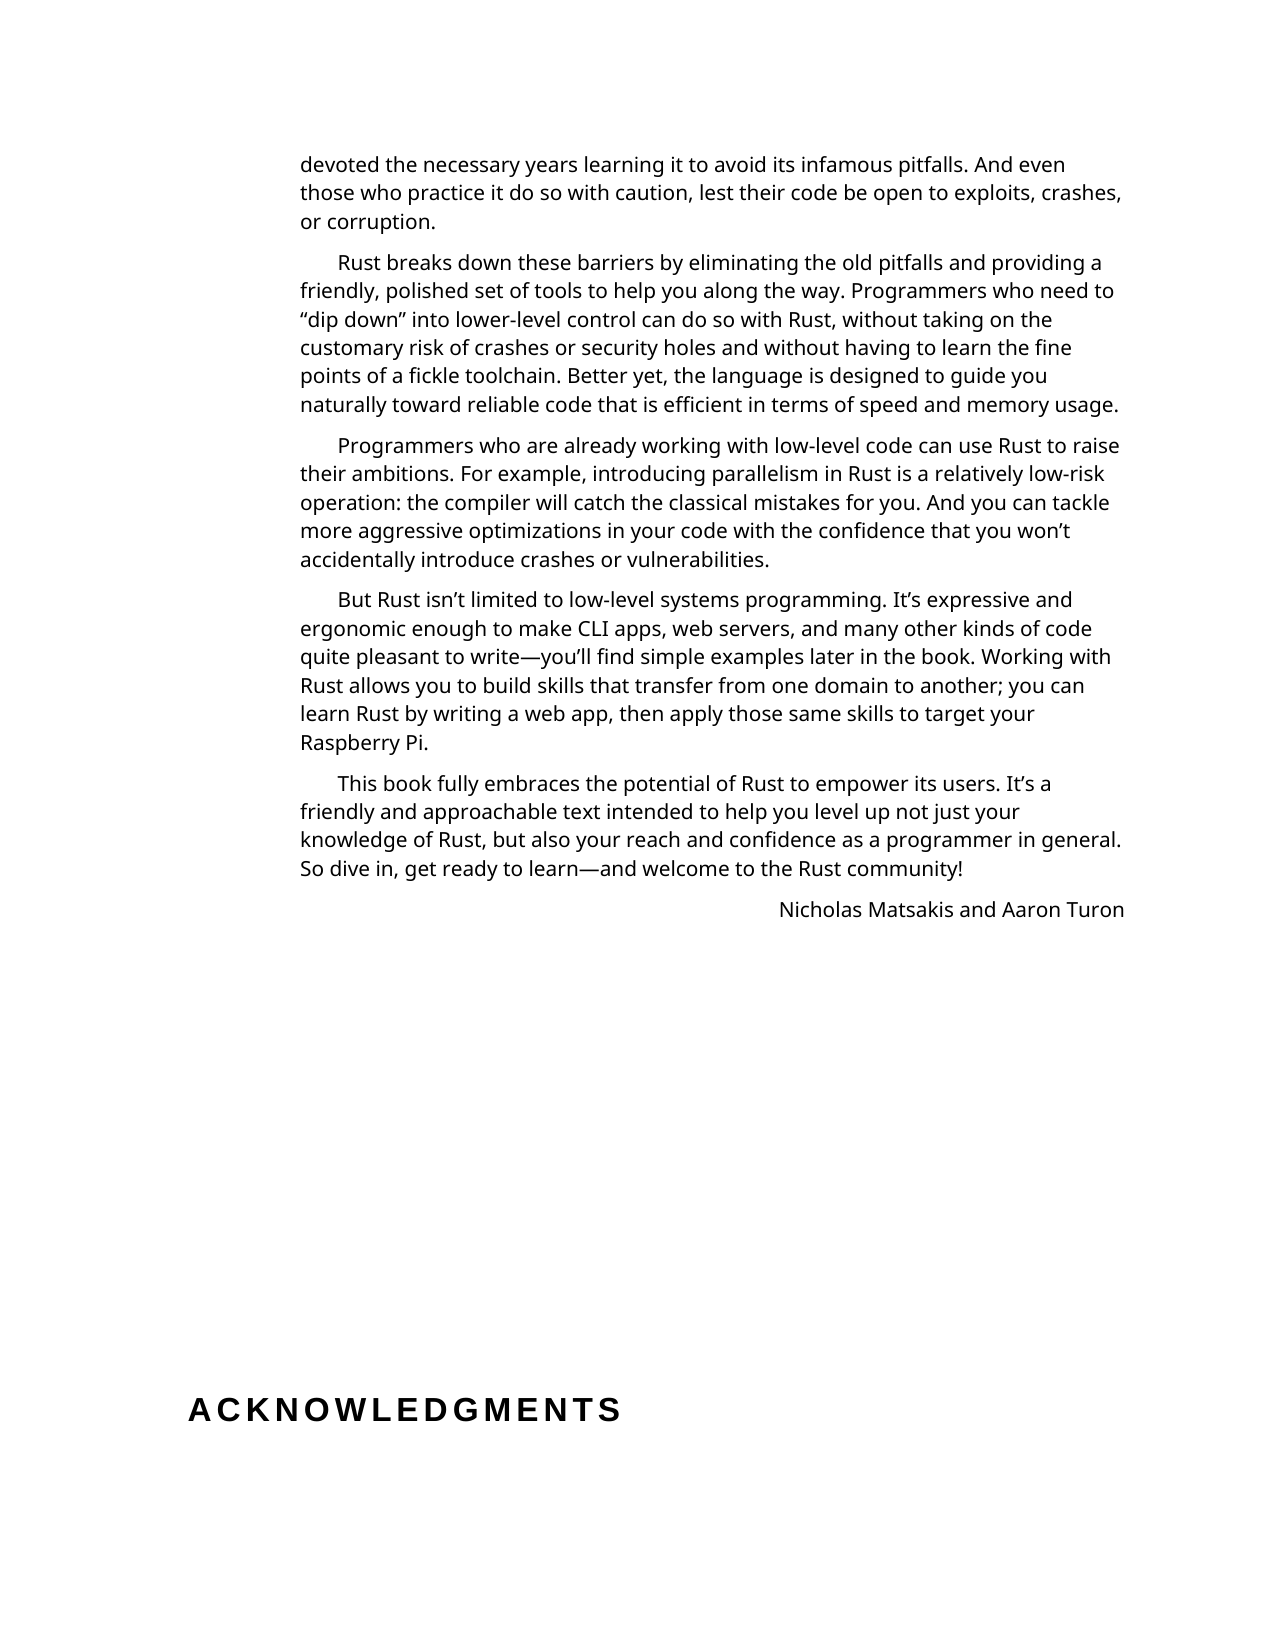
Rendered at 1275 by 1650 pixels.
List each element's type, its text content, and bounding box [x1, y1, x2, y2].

title ACKNOWLEDGMENTS [187, 1390, 1125, 1428]
text Rust breaks down these barriers by eliminating the old pitfalls and providing a friendly, polished set of tools to help you along the way. Programmers who need to “dip down” into lower-level control can do so with Rust, without taking on the customary risk of crashes or security holes and without having to learn the fine points of a fickle toolchain. Better yet, the language is designed to guide you naturally toward reliable code that is efficient in terms of speed and memory usage. [300, 248, 1125, 418]
text This book fully embraces the potential of Rust to empower its users. It’s a friendly and approachable text intended to help you level up not just your knowledge of Rust, but also your reach and confidence as a programmer in general. So dive in, get ready to learn—and welcome to the Rust community! [300, 769, 1125, 882]
text But Rust isn’t limited to low-level systems programming. It’s expressive and ergonomic enough to make CLI apps, web servers, and many other kinds of code quite pleasant to write—you’ll find simple examples later in the book. Working with Rust allows you to build skills that transfer from one domain to another; you can learn Rust by writing a web app, then apply those same skills to target your Raspberry Pi. [300, 586, 1125, 756]
text Programmers who are already working with low-level code can use Rust to raise their ambitions. For example, introducing parallelism in Rust is a relatively low-risk operation: the compiler will catch the classical mistakes for you. And you can tackle more aggressive optimizations in your code with the confidence that you won’t accidentally introduce crashes or vulnerabilities. [300, 431, 1125, 573]
text Nicholas Matsakis and Aaron Turon [375, 895, 1125, 923]
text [300, 150, 1125, 235]
